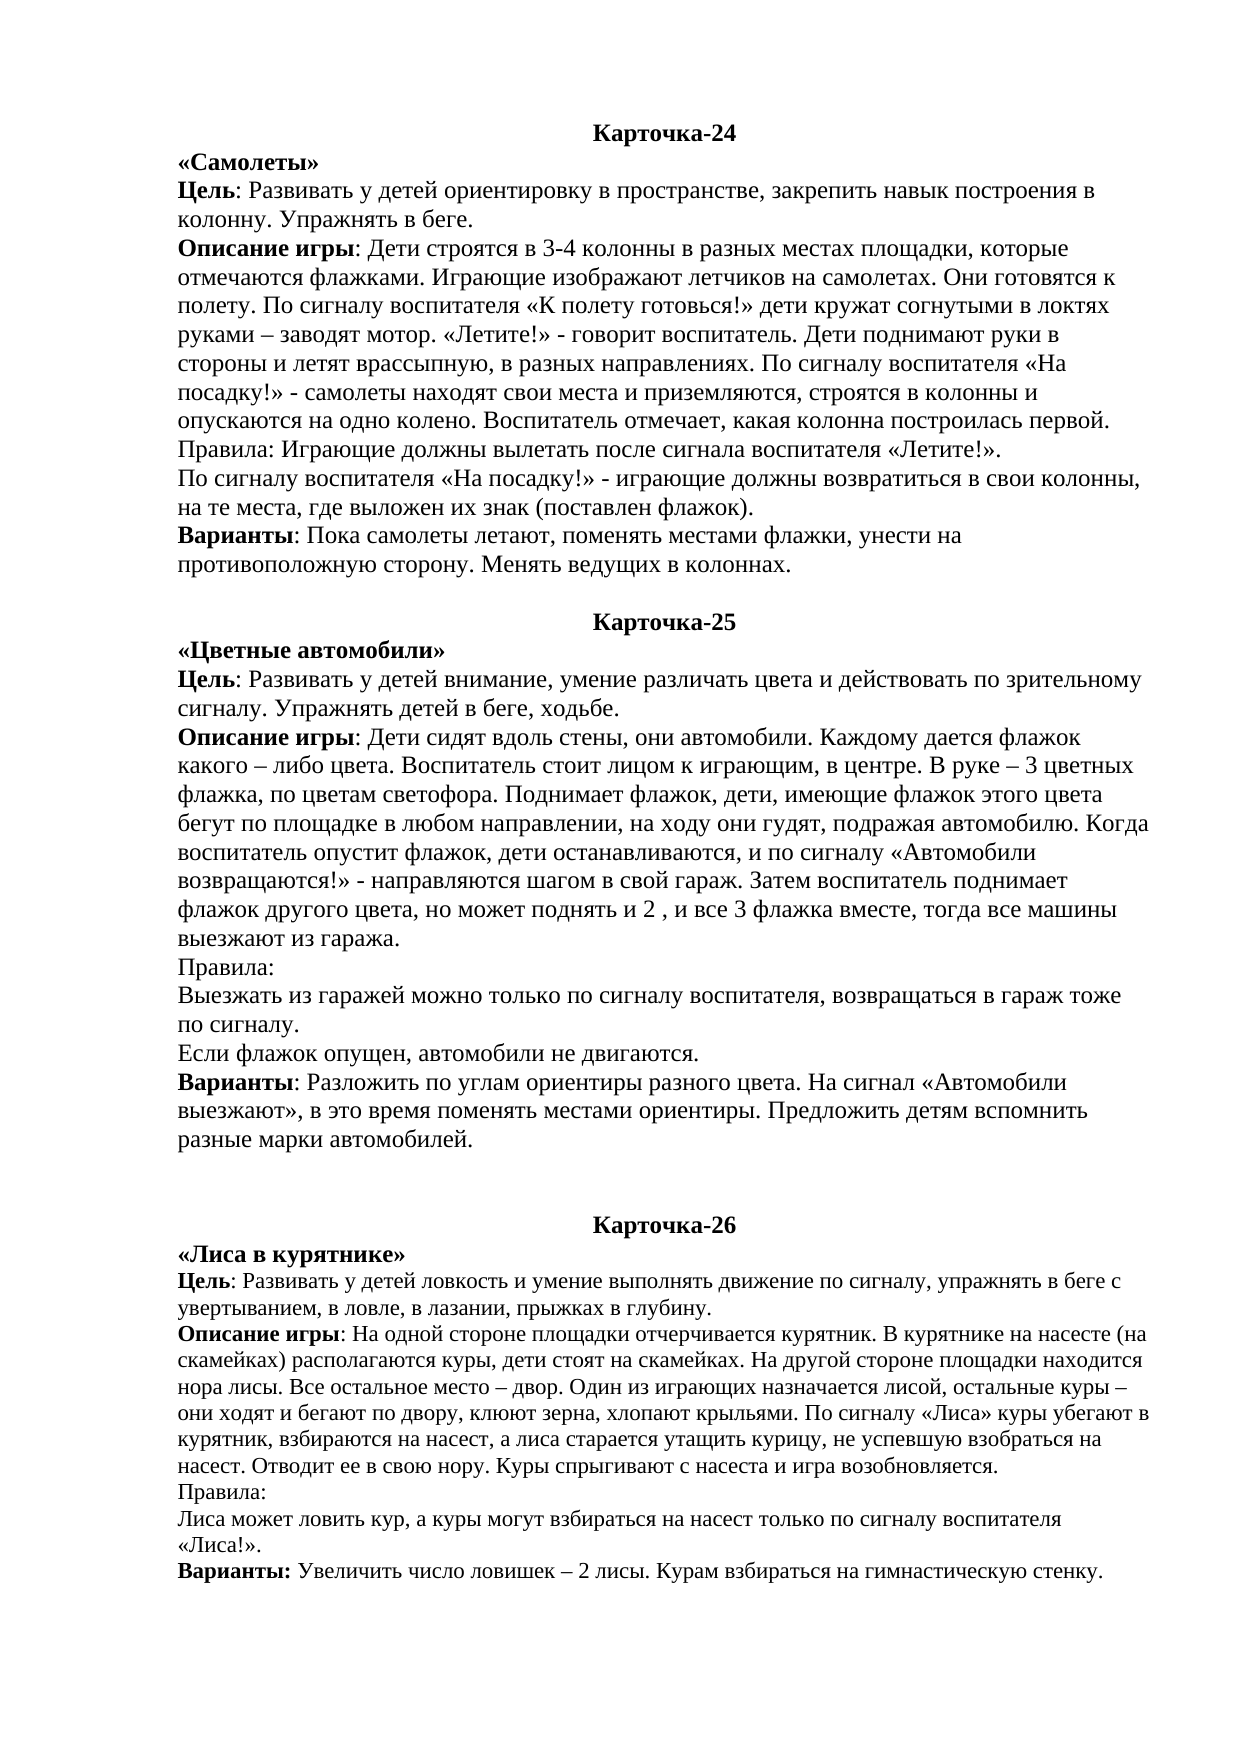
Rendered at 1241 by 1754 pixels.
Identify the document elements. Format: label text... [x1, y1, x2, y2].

text По сигналу воспитателя «На посадку!» - играющие должны возвратиться в свои колонны, на те места, где выложен их знак (поставлен флажок). [177, 463, 1152, 521]
text Описание игры: Дети сидят вдоль стены, они автомобили. Каждому дается флажок какого – либо цвета. Воспитатель стоит лицом к играющим, в центре. В руке – 3 цветных флажка, по цветам светофора. Поднимает флажок, дети, имеющие флажок этого цвета бегут по площадке в любом направлении, на ходу они гудят, подражая автомобилю. Когда воспитатель опустит флажок, дети останавливаются, и по сигналу «Автомобили возвращаются!» - направляются шагом в свой гараж. Затем воспитатель поднимает флажок другого цвета, но может поднять и 2 , и все 3 флажка вместе, тогда все машины выезжают из гаража. [177, 722, 1152, 952]
text «Цветные автомобили» [177, 636, 1152, 664]
text Цель: Развивать у детей внимание, умение различать цвета и действовать по зрительному сигналу. Упражнять детей в беге, ходьбе. [177, 664, 1152, 722]
text Цель: Развивать у детей ориентировку в пространстве, закрепить навык построения в колонну. Упражнять в беге. [177, 176, 1152, 233]
text Описание игры: На одной стороне площадки отчерчивается курятник. В курятнике на насесте (на скамейках) располагаются куры, дети стоят на скамейках. На другой стороне площадки находится нора лисы. Все остальное место – двор. Один из играющих назначается лисой, остальные куры – они ходят и бегают по двору, клюют зерна, хлопают крыльями. По сигналу «Лиса» куры убегают в курятник, взбираются на насест, а лиса старается утащить курицу, не успевшую взобраться на насест. Отводит ее в свою нору. Куры спрыгивают с насеста и игра возобновляется. [177, 1320, 1152, 1478]
text «Самолеты» [177, 147, 1152, 176]
text Варианты: Разложить по углам ориентиры разного цвета. На сигнал «Автомобили выезжают», в это время поменять местами ориентиры. Предложить детям вспомнить разные марки автомобилей. [177, 1067, 1152, 1153]
text Правила: Играющие должны вылетать после сигнала воспитателя «Летите!». [177, 434, 1152, 463]
text Карточка-24 [177, 118, 1152, 147]
text Описание игры: Дети строятся в 3-4 колонны в разных местах площадки, которые отмечаются флажками. Играющие изображают летчиков на самолетах. Они готовятся к полету. По сигналу воспитателя «К полету готовься!» дети кружат согнутыми в локтях руками – заводят мотор. «Летите!» - говорит воспитатель. Дети поднимают руки в стороны и летят врассыпную, в разных направлениях. По сигналу воспитателя «На посадку!» - самолеты находят свои места и приземляются, строятся в колонны и опускаются на одно колено. Воспитатель отмечает, какая колонна построилась первой. [177, 233, 1152, 434]
text Правила: [177, 952, 1152, 981]
text Варианты: Увеличить число ловишек – 2 лисы. Курам взбираться на гимнастическую стенку. [177, 1557, 1152, 1584]
text Карточка-25 [177, 607, 1152, 636]
text Цель: Развивать у детей ловкость и умение выполнять движение по сигналу, упражнять в беге с увертыванием, в ловле, в лазании, прыжках в глубину. [177, 1267, 1152, 1320]
text «Лиса в курятнике» [177, 1239, 1152, 1267]
text Карточка-26 [177, 1210, 1152, 1239]
text Лиса может ловить кур, а куры могут взбираться на насест только по сигналу воспитателя «Лиса!». [177, 1504, 1152, 1557]
text Выезжать из гаражей можно только по сигналу воспитателя, возвращаться в гараж тоже по сигналу. [177, 981, 1152, 1038]
text Правила: [177, 1478, 1152, 1504]
text Если флажок опущен, автомобили не двигаются. [177, 1038, 1152, 1067]
text Варианты: Пока самолеты летают, поменять местами флажки, унести на противоположную сторону. Менять ведущих в колоннах. [177, 521, 1152, 578]
